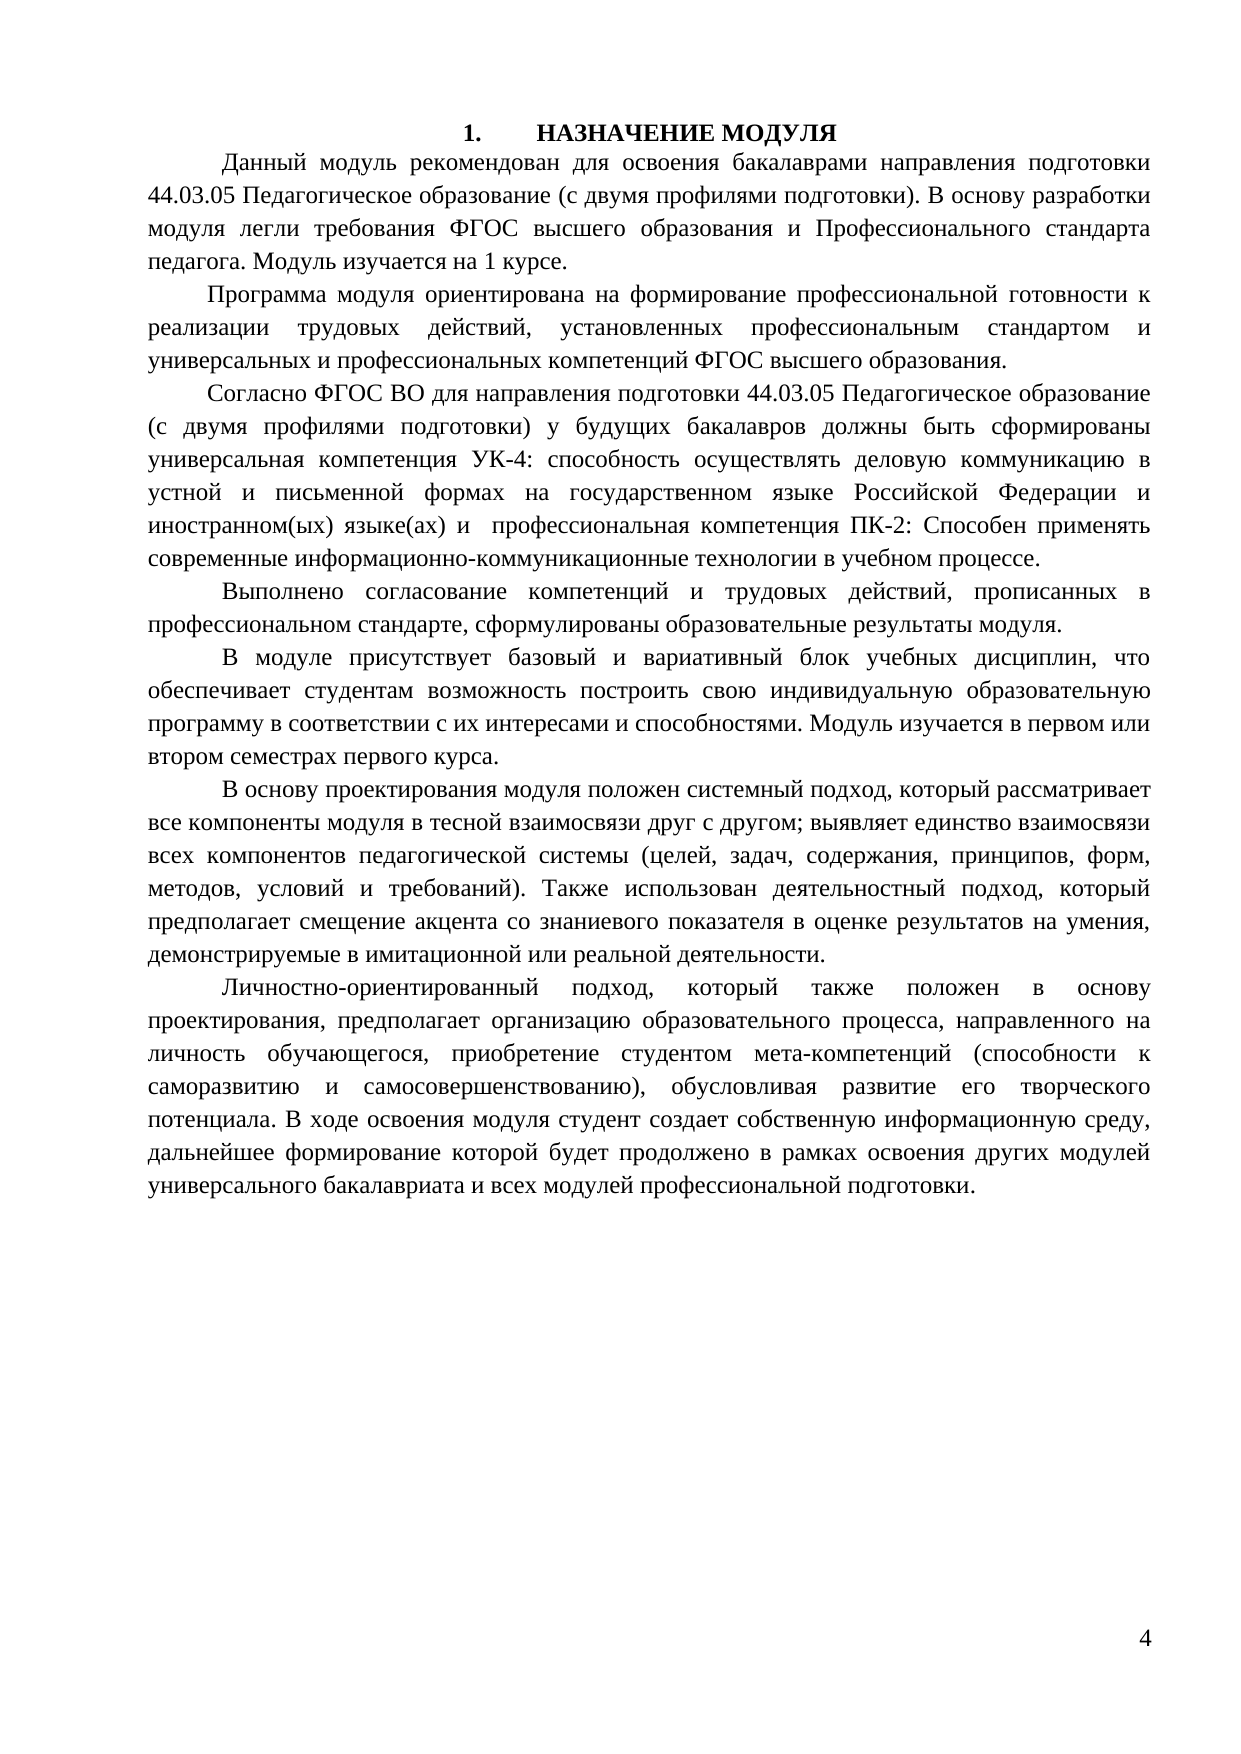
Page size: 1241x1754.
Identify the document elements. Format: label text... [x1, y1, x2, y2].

subtitle 1. Назначение модуля [148, 118, 1152, 147]
text Личностно-ориентированный подход, который также положен в основу проектирования, предполагает организацию образовательного процесса, направленного на личность обучающегося, приобретение студентом мета-компетенций (способности к саморазвитию и самосовершенствованию), обусловливая развитие его творческого потенциала. В ходе освоения модуля студент создает собственную информационную среду, дальнейшее формирование которой будет продолжено в рамках освоения других модулей универсального бакалавриата и всех модулей профессиональной подготовки. [148, 972, 1152, 1199]
text В модуле присутствует базовый и вариативный блок учебных дисциплин, что обеспечивает студентам возможность построить свою индивидуальную образовательную программу в соответствии с их интересами и способностями. Модуль изучается в первом или втором семестрах первого курса. [148, 642, 1152, 770]
text В основу проектирования модуля положен системный подход, который рассматривает все компоненты модуля в тесной взаимосвязи друг с другом; выявляет единство взаимосвязи всех компонентов педагогической системы (целей, задач, содержания, принципов, форм, методов, условий и требований). Также использован деятельностный подход, который предполагает смещение акцента со знаниевого показателя в оценке результатов на умения, демонстрируемые в имитационной или реальной деятельности. [148, 774, 1152, 968]
text Программа модуля ориентирована на формирование профессиональной готовности к реализации трудовых действий, установленных профессиональным стандартом и универсальных и профессиональных компетенций ФГОС высшего образования. [148, 279, 1152, 374]
text Данный модуль рекомендован для освоения бакалаврами направления подготовки 44.03.05 Педагогическое образование (с двумя профилями подготовки). В основу разработки модуля легли требования ФГОС высшего образования и Профессионального стандарта педагога. Модуль изучается на 1 курсе. [148, 147, 1152, 275]
text Согласно ФГОС ВО для направления подготовки 44.03.05 Педагогическое образование (с двумя профилями подготовки) у будущих бакалавров должны быть сформированы универсальная компетенция УК-4: способность осуществлять деловую коммуникацию в устной и письменной формах на государственном языке Российской Федерации и иностранном(ых) языке(ах) и профессиональная компетенция ПК-2: Способен применять современные информационно-коммуникационные технологии в учебном процессе. [148, 378, 1152, 572]
text Выполнено согласование компетенций и трудовых действий, прописанных в профессиональном стандарте, сформулированы образовательные результаты модуля. [148, 576, 1152, 638]
